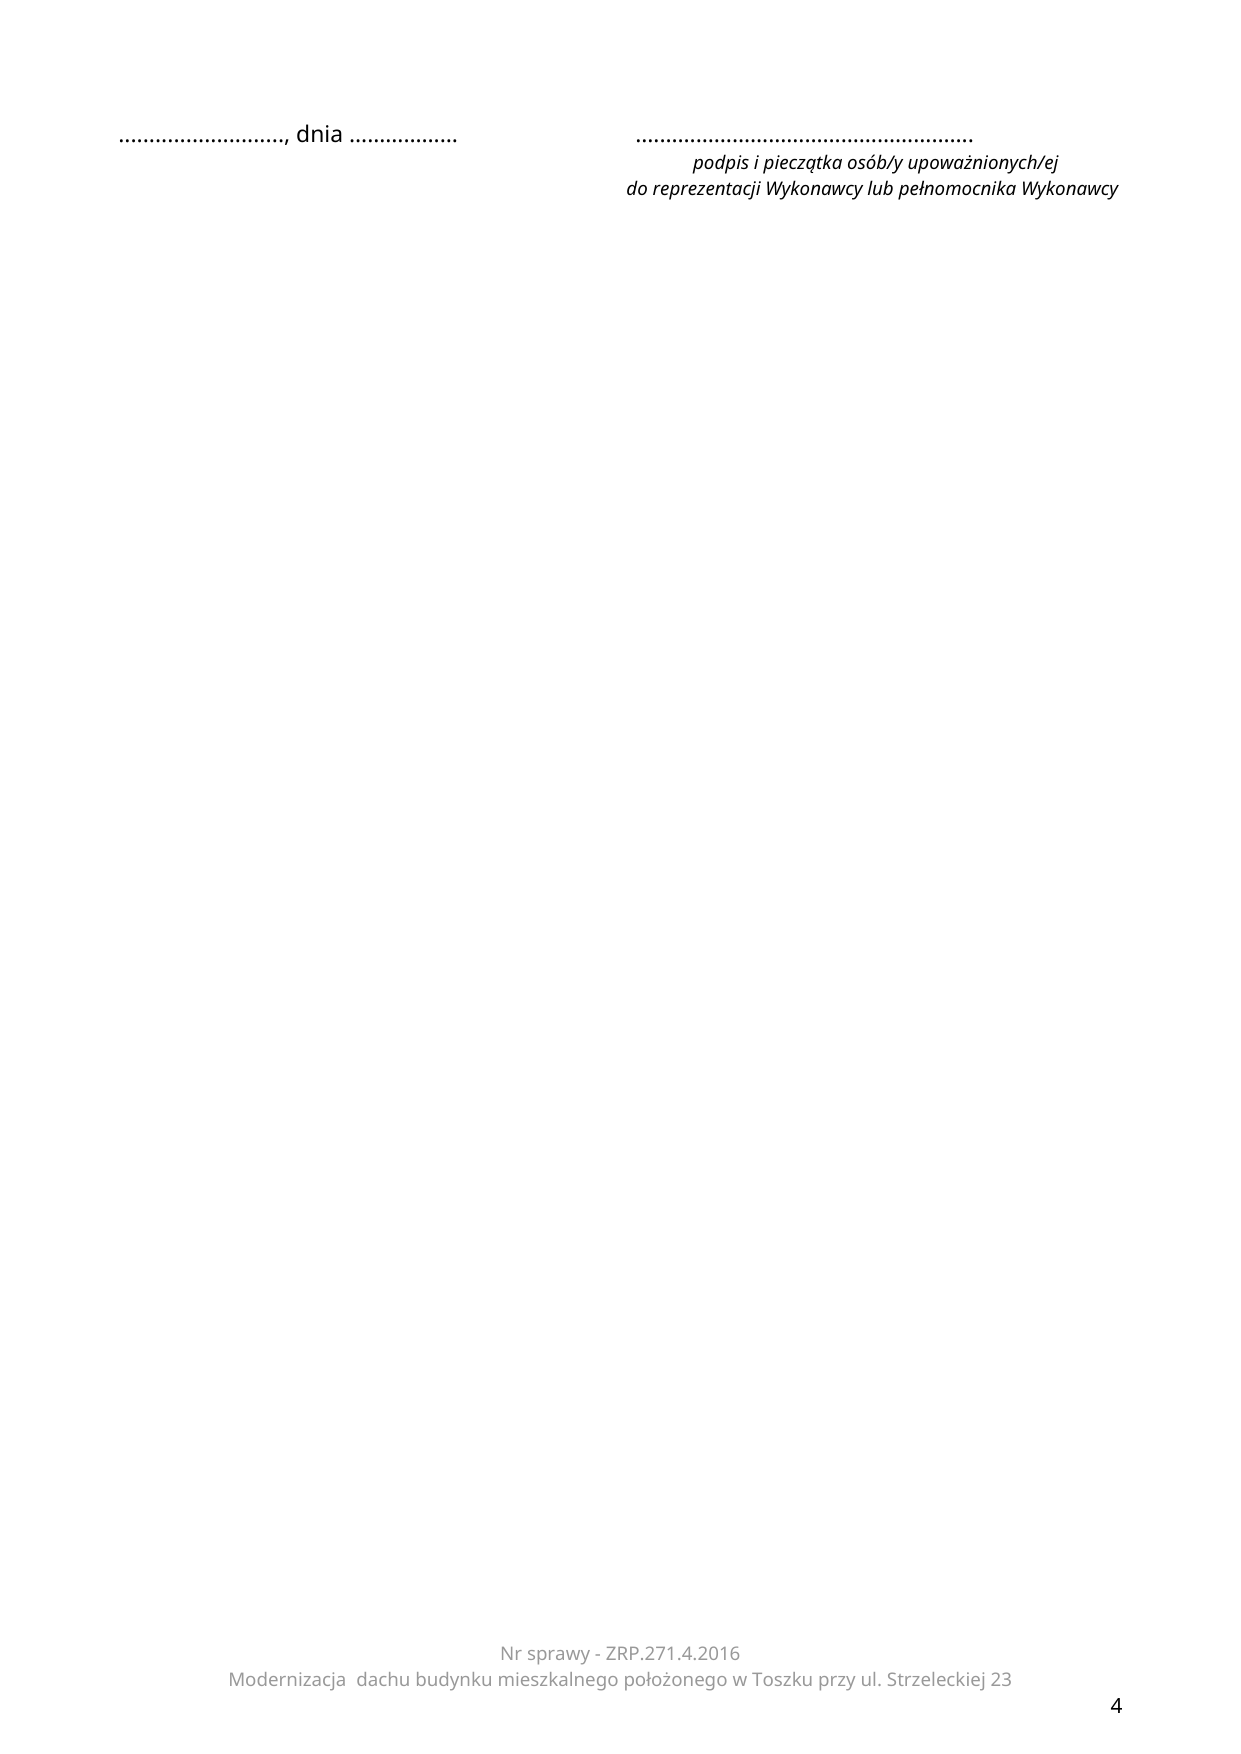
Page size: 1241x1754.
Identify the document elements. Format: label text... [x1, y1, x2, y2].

text podpis i pieczątka osób/y upoważnionych/ej do reprezentacji Wykonawcy lub pełnomocnika Wykonawcy [192, 149, 1122, 200]
text ..........................., dnia ……………… .………………………………………………. [118, 118, 1122, 149]
